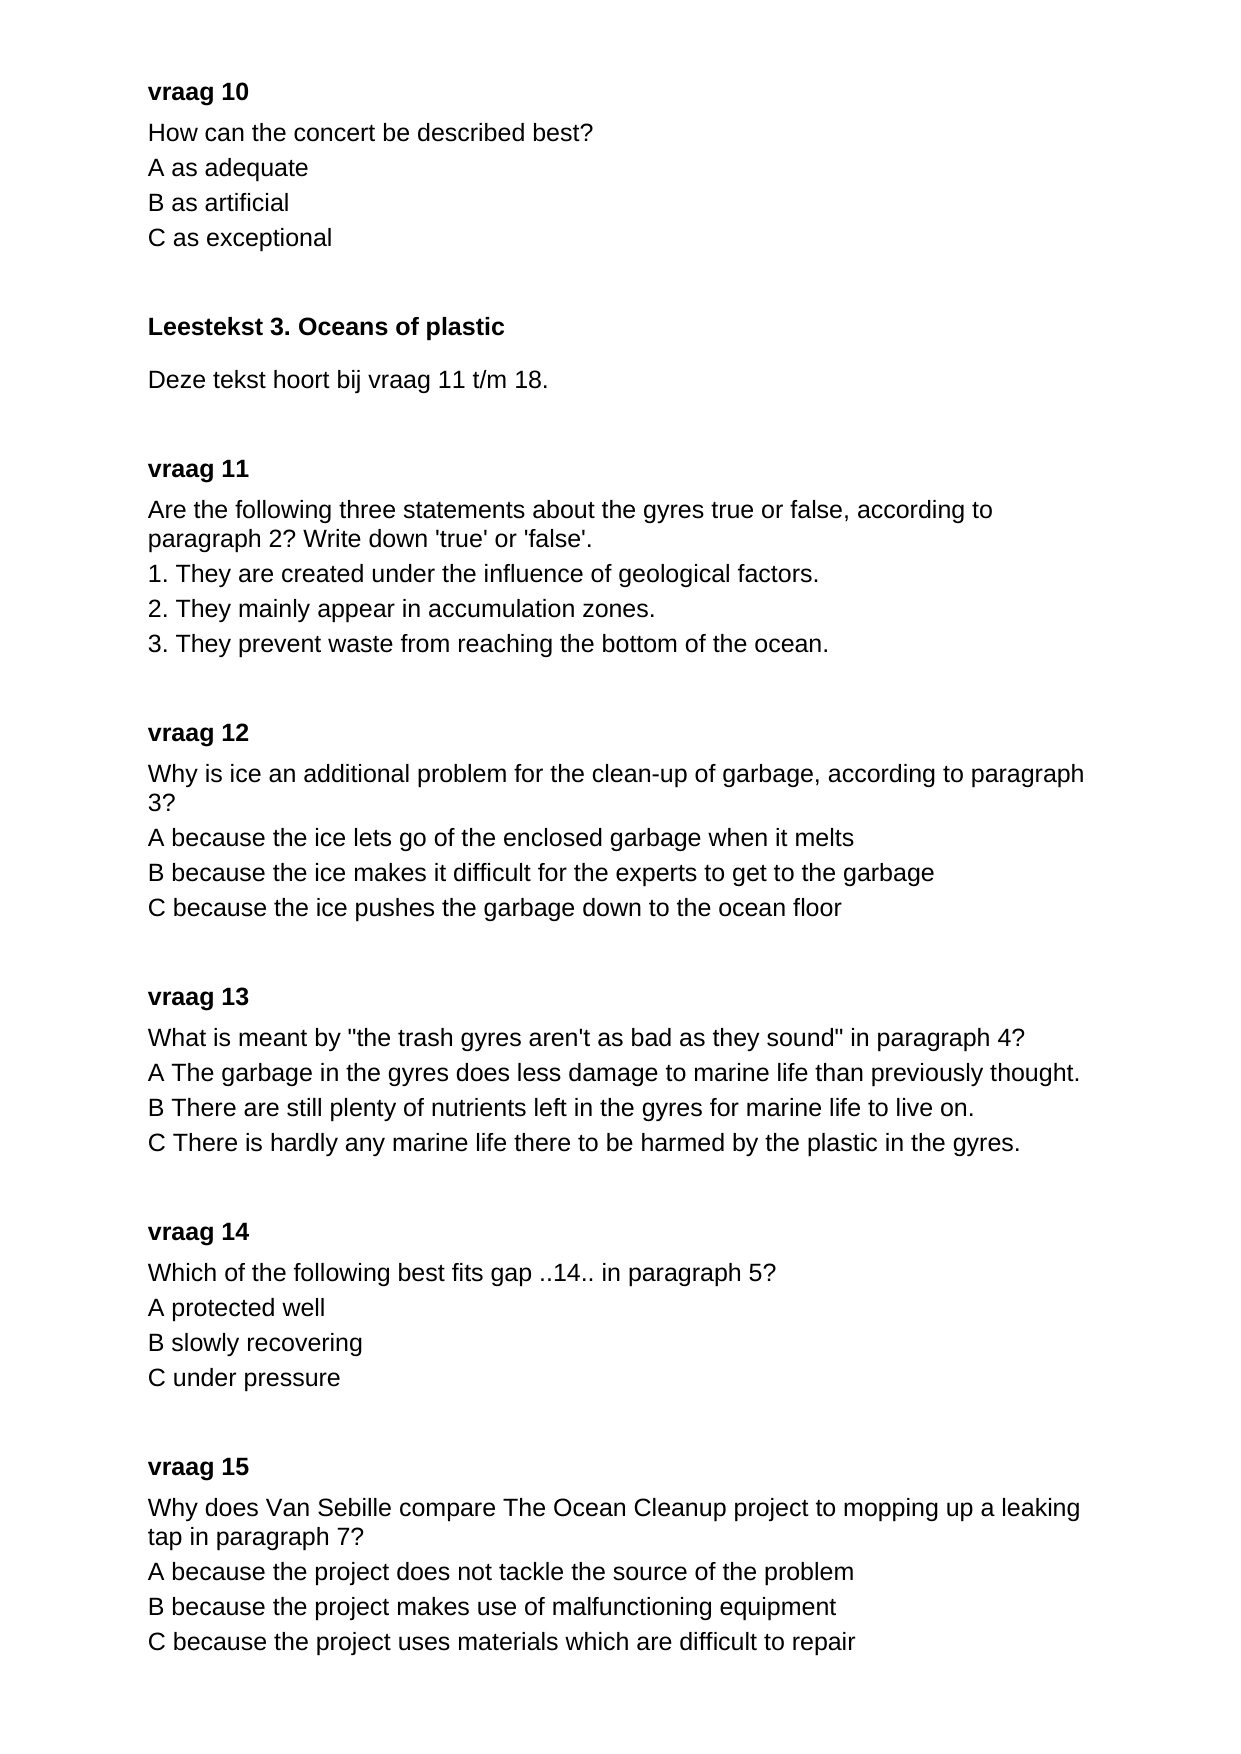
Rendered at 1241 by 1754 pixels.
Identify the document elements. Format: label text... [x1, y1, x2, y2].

text A as adequate [148, 153, 1092, 182]
text C as exceptional [148, 223, 1092, 252]
text A because the ice lets go of the enclosed garbage when it melts [148, 823, 1092, 852]
text B because the project makes use of malfunctioning equipment [148, 1592, 1092, 1621]
subtitle vraag 10 [148, 77, 1092, 106]
text Which of the following best fits gap ..14.. in paragraph 5? [148, 1258, 1092, 1287]
subtitle vraag 11 [148, 454, 1092, 483]
subtitle vraag 13 [148, 982, 1092, 1011]
text Are the following three statements about the gyres true or false, according to paragraph 2? Write down 'true' or 'false'. [148, 496, 1092, 553]
subtitle vraag 15 [148, 1452, 1092, 1481]
text Why does Van Sebille compare The Ocean Cleanup project to mopping up a leaking tap in paragraph 7? [148, 1493, 1092, 1551]
text C There is hardly any marine life there to be harmed by the plastic in the gyres. [148, 1128, 1092, 1157]
text Why is ice an additional problem for the clean-up of garbage, according to paragraph 3? [148, 759, 1092, 817]
subtitle vraag 12 [148, 718, 1092, 747]
text B as artificial [148, 188, 1092, 217]
text 1. They are created under the influence of geological factors. [148, 559, 1092, 588]
text B slowly recovering [148, 1328, 1092, 1357]
text C because the project uses materials which are difficult to repair [148, 1627, 1092, 1656]
text How can the concert be described best? [148, 118, 1092, 147]
text A because the project does not tackle the source of the problem [148, 1557, 1092, 1586]
text B because the ice makes it difficult for the experts to get to the garbage [148, 858, 1092, 887]
text What is meant by "the trash gyres aren't as bad as they sound" in paragraph 4? [148, 1023, 1092, 1052]
text 2. They mainly appear in accumulation zones. [148, 594, 1092, 623]
subtitle vraag 14 [148, 1217, 1092, 1246]
text 3. They prevent waste from reaching the bottom of the ocean. [148, 629, 1092, 658]
subtitle Leestekst 3. Oceans of plastic [148, 312, 1092, 341]
text C because the ice pushes the garbage down to the ocean floor [148, 893, 1092, 922]
text B There are still plenty of nutrients left in the gyres for marine life to live on. [148, 1093, 1092, 1122]
text Deze tekst hoort bij vraag 11 t/m 18. [148, 366, 1092, 394]
text A protected well [148, 1293, 1092, 1322]
text C under pressure [148, 1363, 1092, 1392]
text A The garbage in the gyres does less damage to marine life than previously thought. [148, 1058, 1092, 1087]
